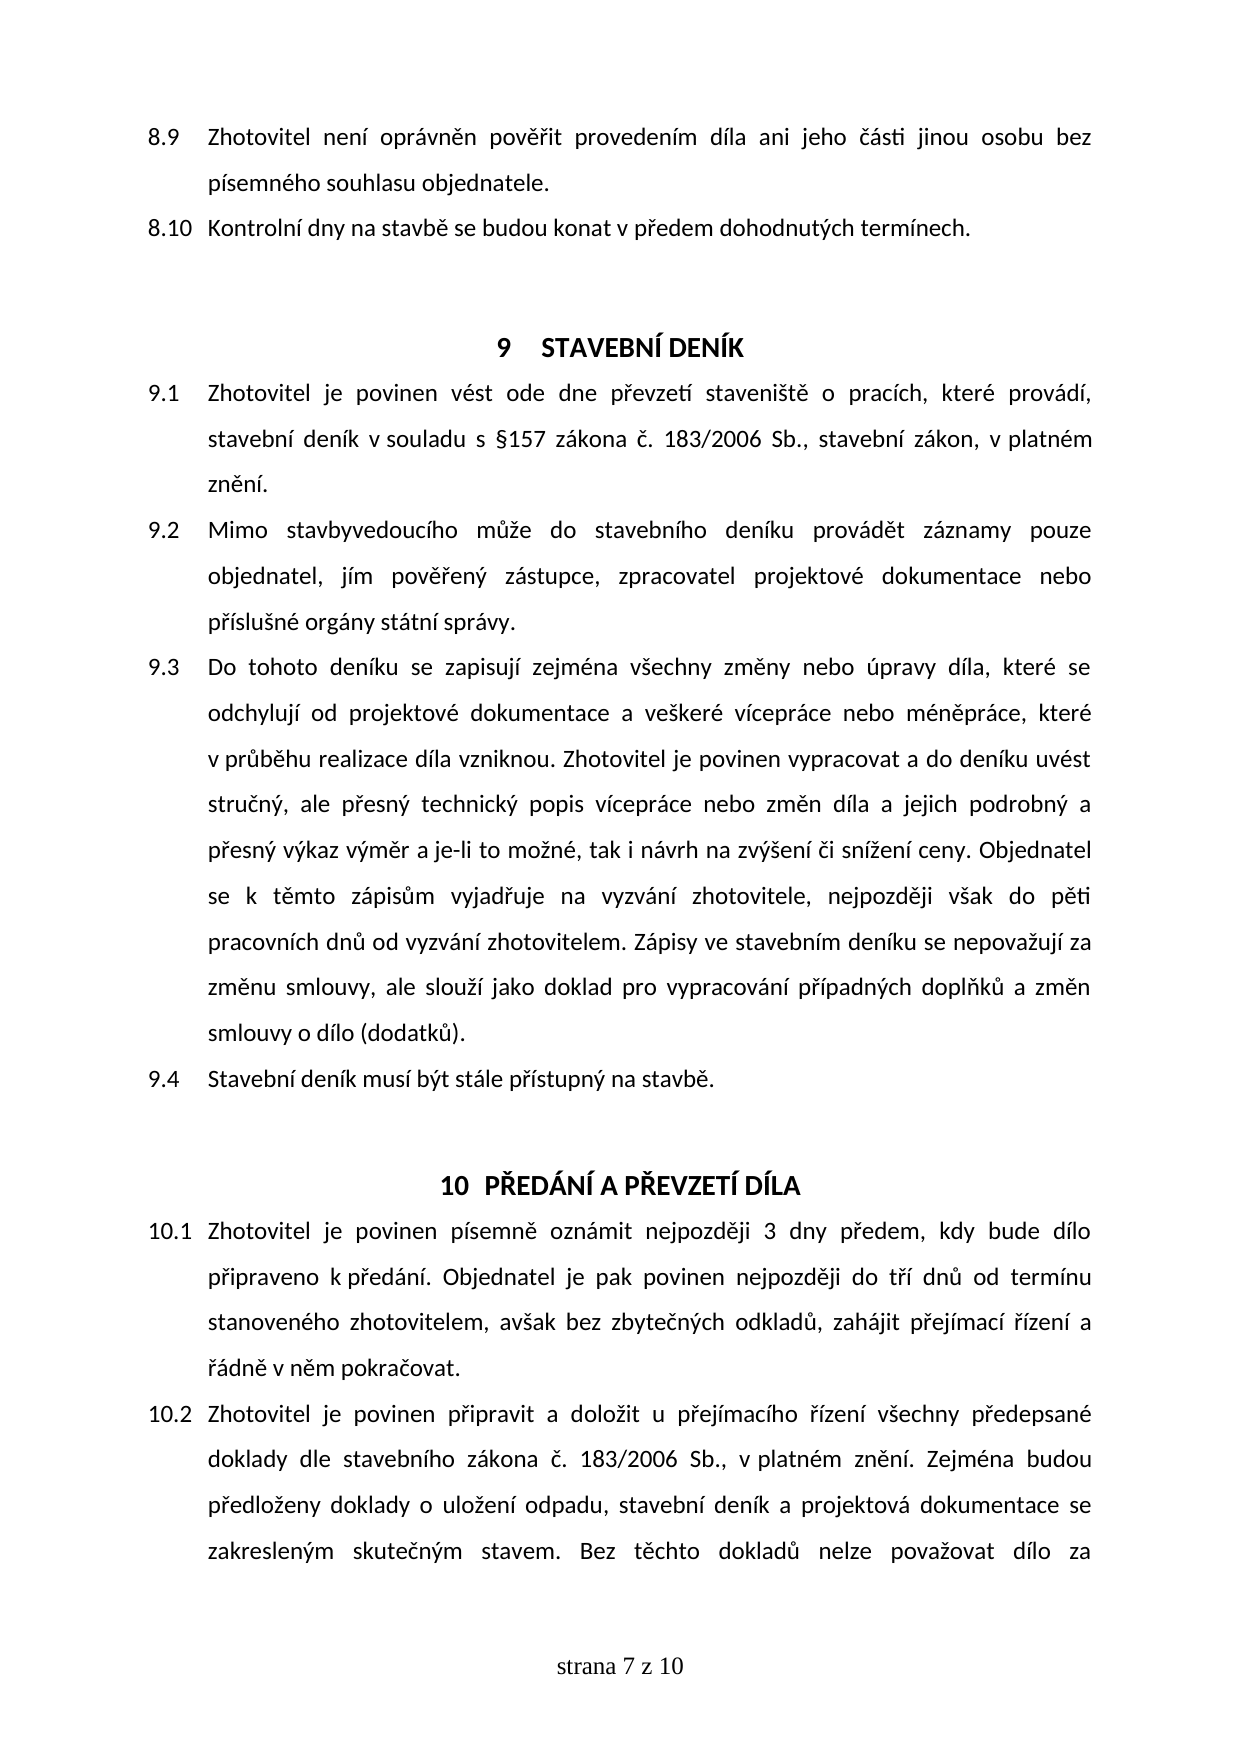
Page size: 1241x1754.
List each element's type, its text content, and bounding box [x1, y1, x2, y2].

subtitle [148, 1398, 1093, 1566]
subtitle Zhotovitel je povinen písemně oznámit nejpozději 3 dny předem, kdy bude dílo připraveno k předání. Objednatel je pak povinen nejpozději do tří dnů od termínu stanoveného zhotovitelem, avšak bez zbytečných odkladů, zahájit přejímací řízení a řádně v něm pokračovat. [148, 1215, 1093, 1383]
subtitle Stavební deník musí být stále přístupný na stavbě. [148, 1063, 1093, 1093]
subtitle Do tohoto deníku se zapisují zejména všechny změny nebo úpravy díla, které se odchylují od projektové dokumentace a veškeré vícepráce nebo méněpráce, které v průběhu realizace díla vzniknou. Zhotovitel je povinen vypracovat a do deníku uvést stručný, ale přesný technický popis vícepráce nebo změn díla a jejich podrobný a přesný výkaz výměr a je-li to možné, tak i návrh na zvýšení či snížení ceny. Objednatel se k těmto zápisům vyjadřuje na vyzvání zhotovitele, nejpozději však do pěti pracovních dnů od vyzvání zhotovitelem. Zápisy ve stavebním deníku se nepovažují za změnu smlouvy, ale slouží jako doklad pro vypracování případných doplňků a změn smlouvy o dílo (dodatků). [148, 651, 1093, 1048]
subtitle Zhotovitel není oprávněn pověřit provedením díla ani jeho části jinou osobu bez písemného souhlasu objednatele. [148, 121, 1093, 197]
subtitle Mimo stavbyvedoucího může do stavebního deníku provádět záznamy pouze objednatel, jím pověřený zástupce, zpracovatel projektové dokumentace nebo příslušné orgány státní správy. [148, 514, 1093, 636]
subtitle Zhotovitel je povinen vést ode dne převzetí staveniště o pracích, které provádí, stavební deník v souladu s §157 zákona č. 183/2006 Sb., stavební zákon, v platném znění. [148, 377, 1093, 499]
subtitle Kontrolní dny na stavbě se budou konat v předem dohodnutých termínech. [148, 212, 1093, 243]
subtitle Předání a převzetí díla [148, 1167, 1093, 1202]
subtitle Stavební deník [148, 329, 1093, 364]
